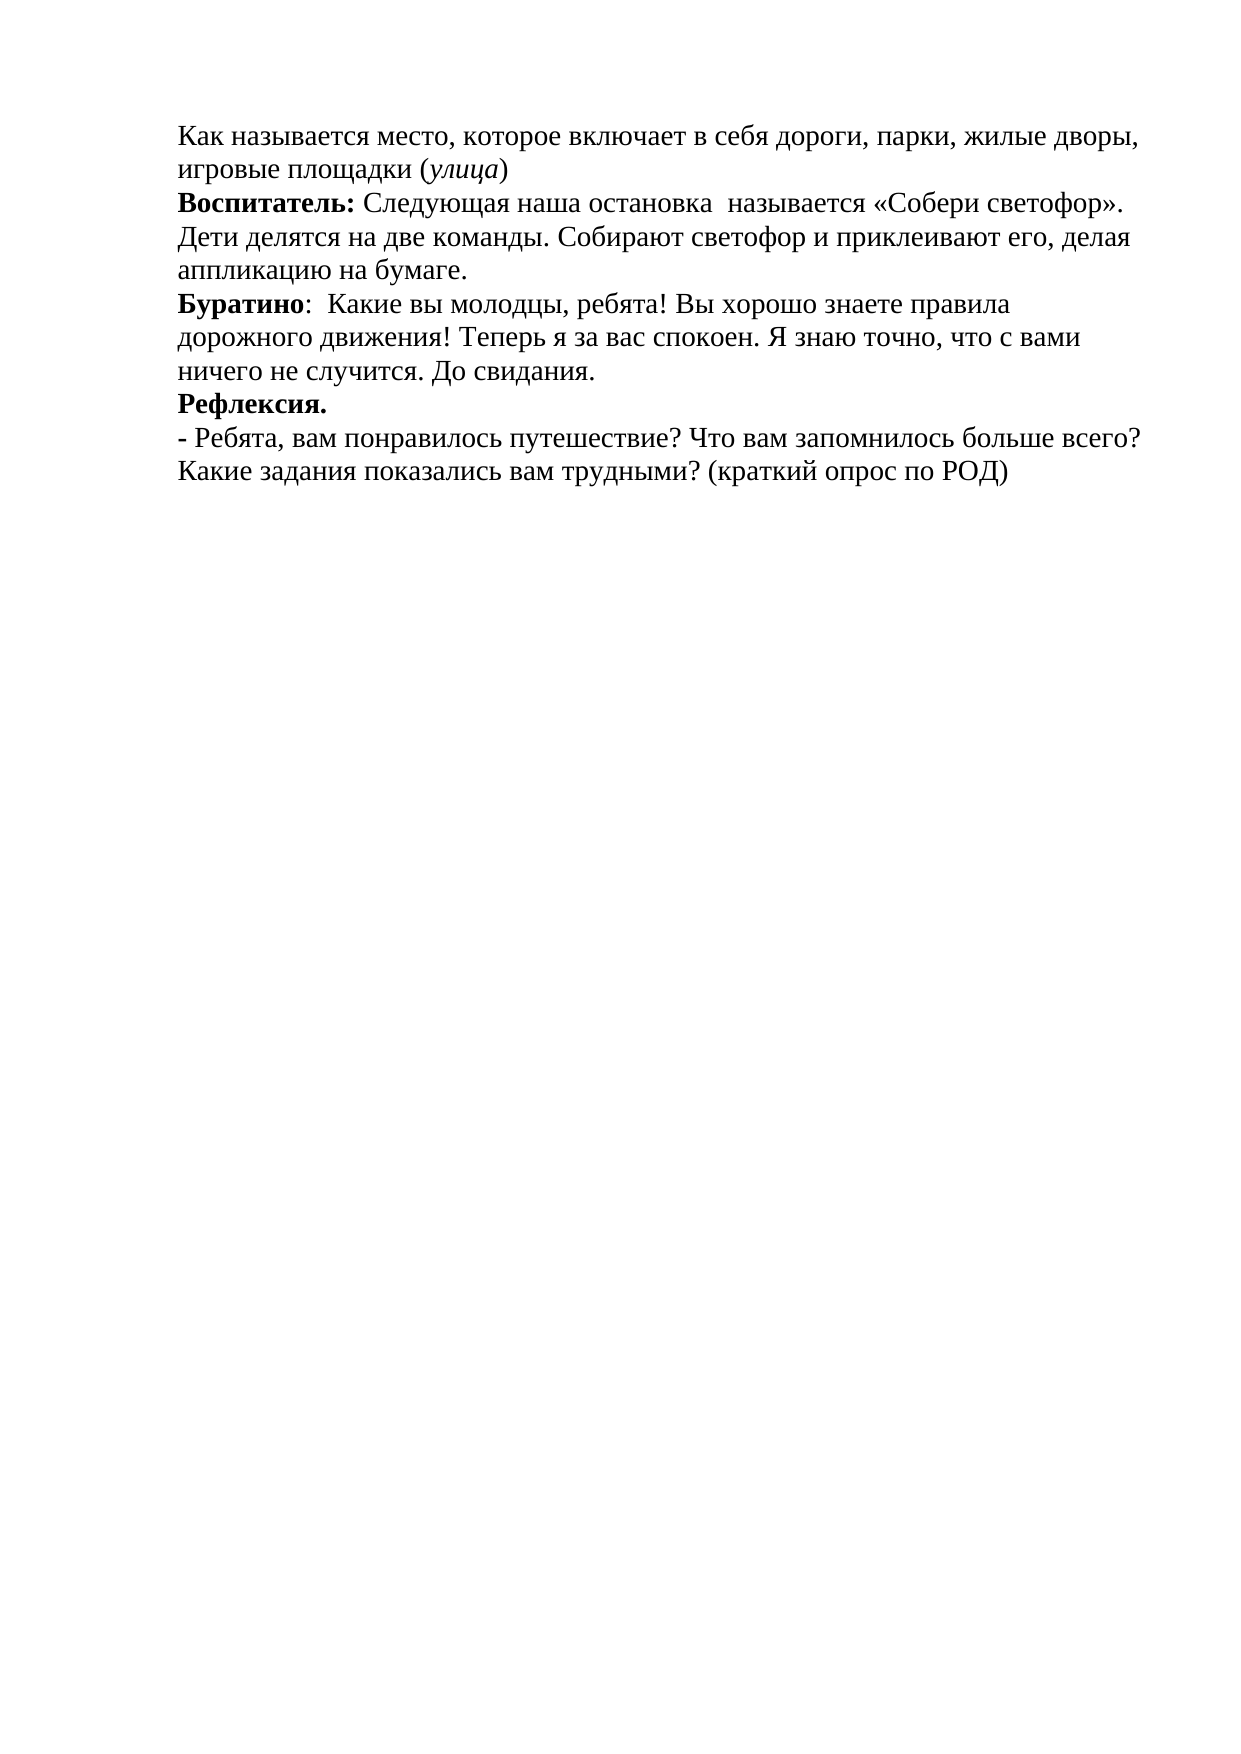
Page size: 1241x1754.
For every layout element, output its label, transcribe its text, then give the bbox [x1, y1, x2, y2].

text Воспитатель: Следующая наша остановка называется «Собери светофор». [177, 185, 1152, 219]
text Буратино: Какие вы молодцы, ребята! Вы хорошо знаете правила дорожного движения! Теперь я за вас спокоен. Я знаю точно, что с вами ничего не случится. До свидания. [177, 286, 1152, 386]
text аппликацию на бумаге. [177, 252, 1152, 286]
text - Ребята, вам понравилось путешествие? Что вам запомнилось больше всего? Какие задания показались вам трудными? (краткий опрос по РОД) [177, 420, 1152, 487]
text Дети делятся на две команды. Собирают светофор и приклеивают его, делая [177, 219, 1152, 252]
text Рефлексия. [177, 386, 1152, 420]
text Как называется место, которое включает в себя дороги, парки, жилые дворы, игровые площадки (улица) [177, 118, 1152, 185]
